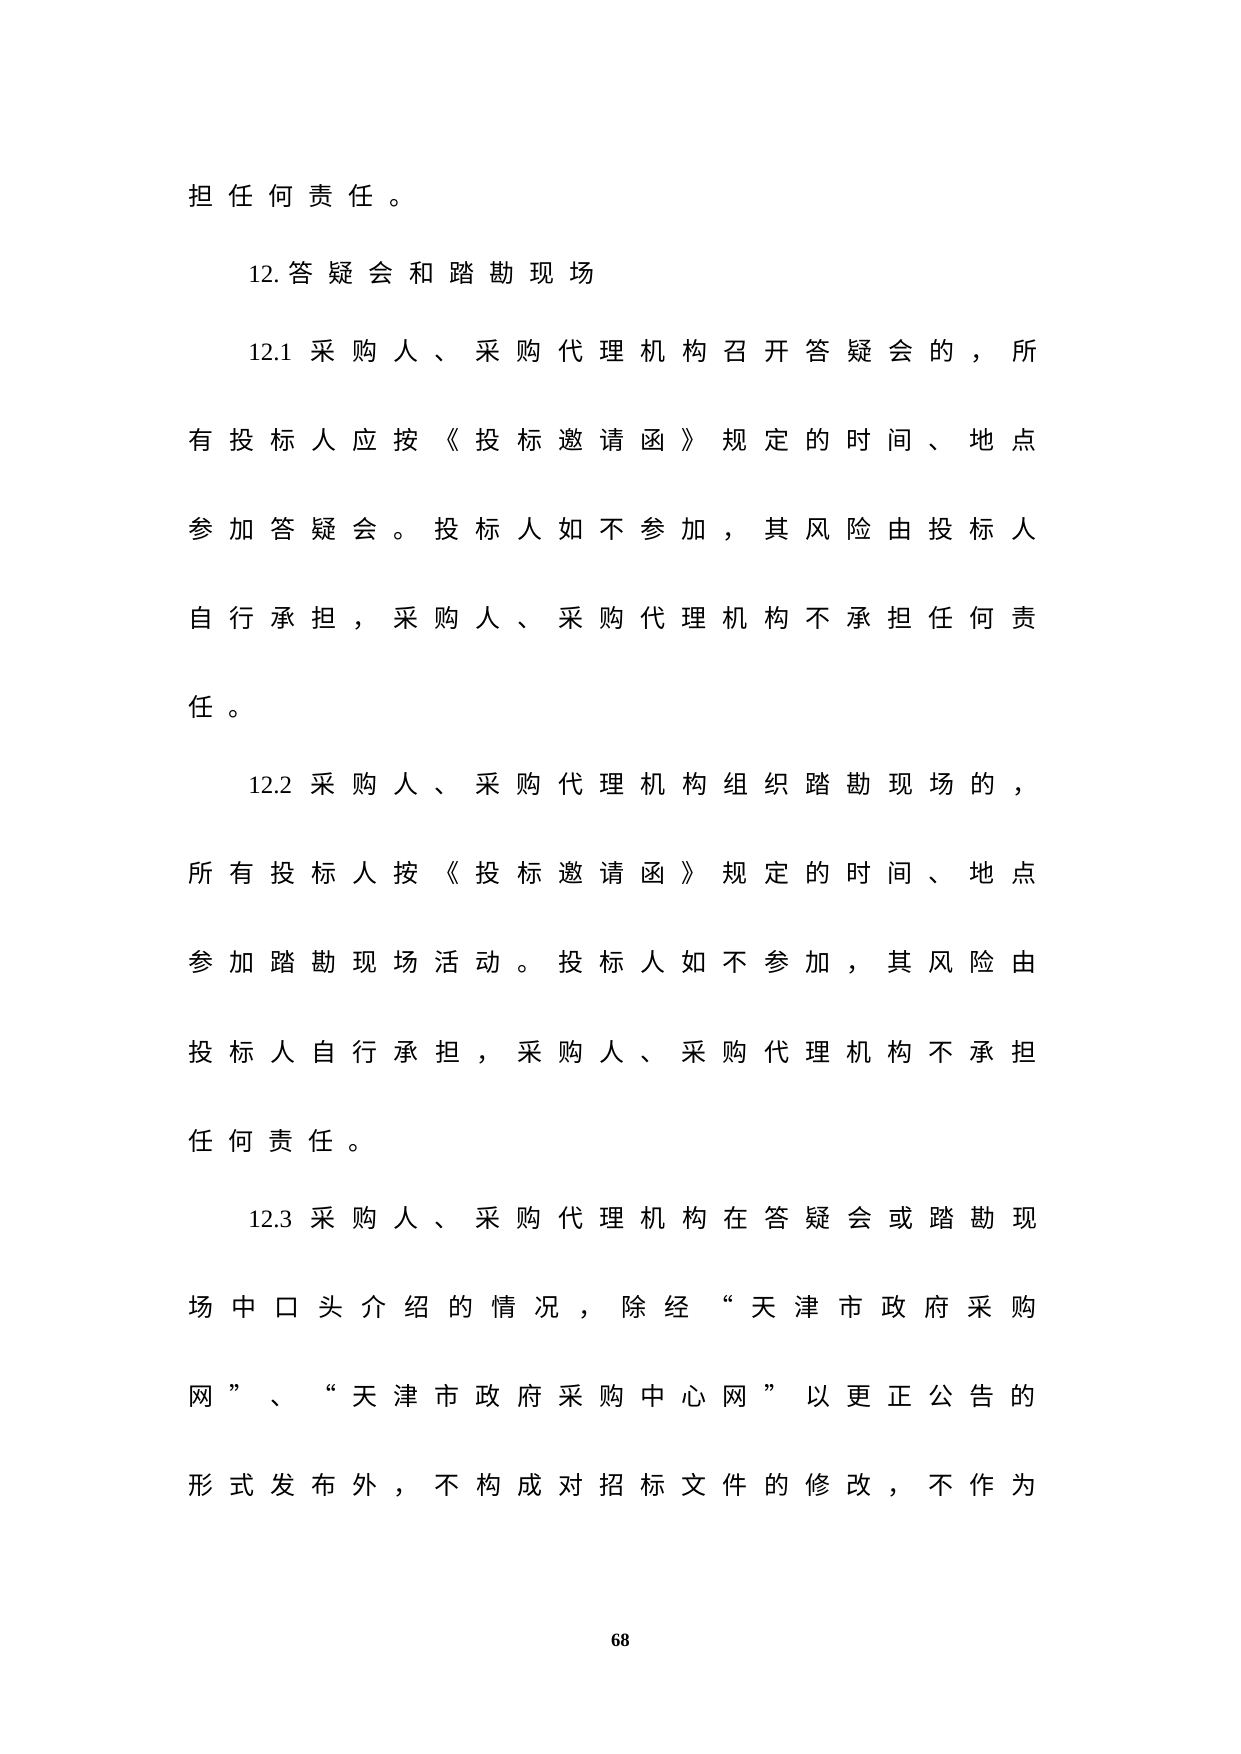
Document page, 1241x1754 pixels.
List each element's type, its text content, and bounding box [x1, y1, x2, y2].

text 12. 答疑会和踏勘现场 [188, 242, 1052, 301]
text 12.2 采购人、采购代理机构组织踏勘现场的，所有投标人按《投标邀请函》规定的时间、地点参加踏勘现场活动。投标人如不参加，其风险由投标人自行承担，采购人、采购代理机构不承担任何责任。 [188, 753, 1052, 1169]
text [188, 164, 1052, 224]
text 12.1 采购人、采购代理机构召开答疑会的，所有投标人应按《投标邀请函》规定的时间、地点参加答疑会。投标人如不参加，其风险由投标人自行承担，采购人、采购代理机构不承担任何责任。 [188, 319, 1052, 735]
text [188, 1187, 1052, 1513]
